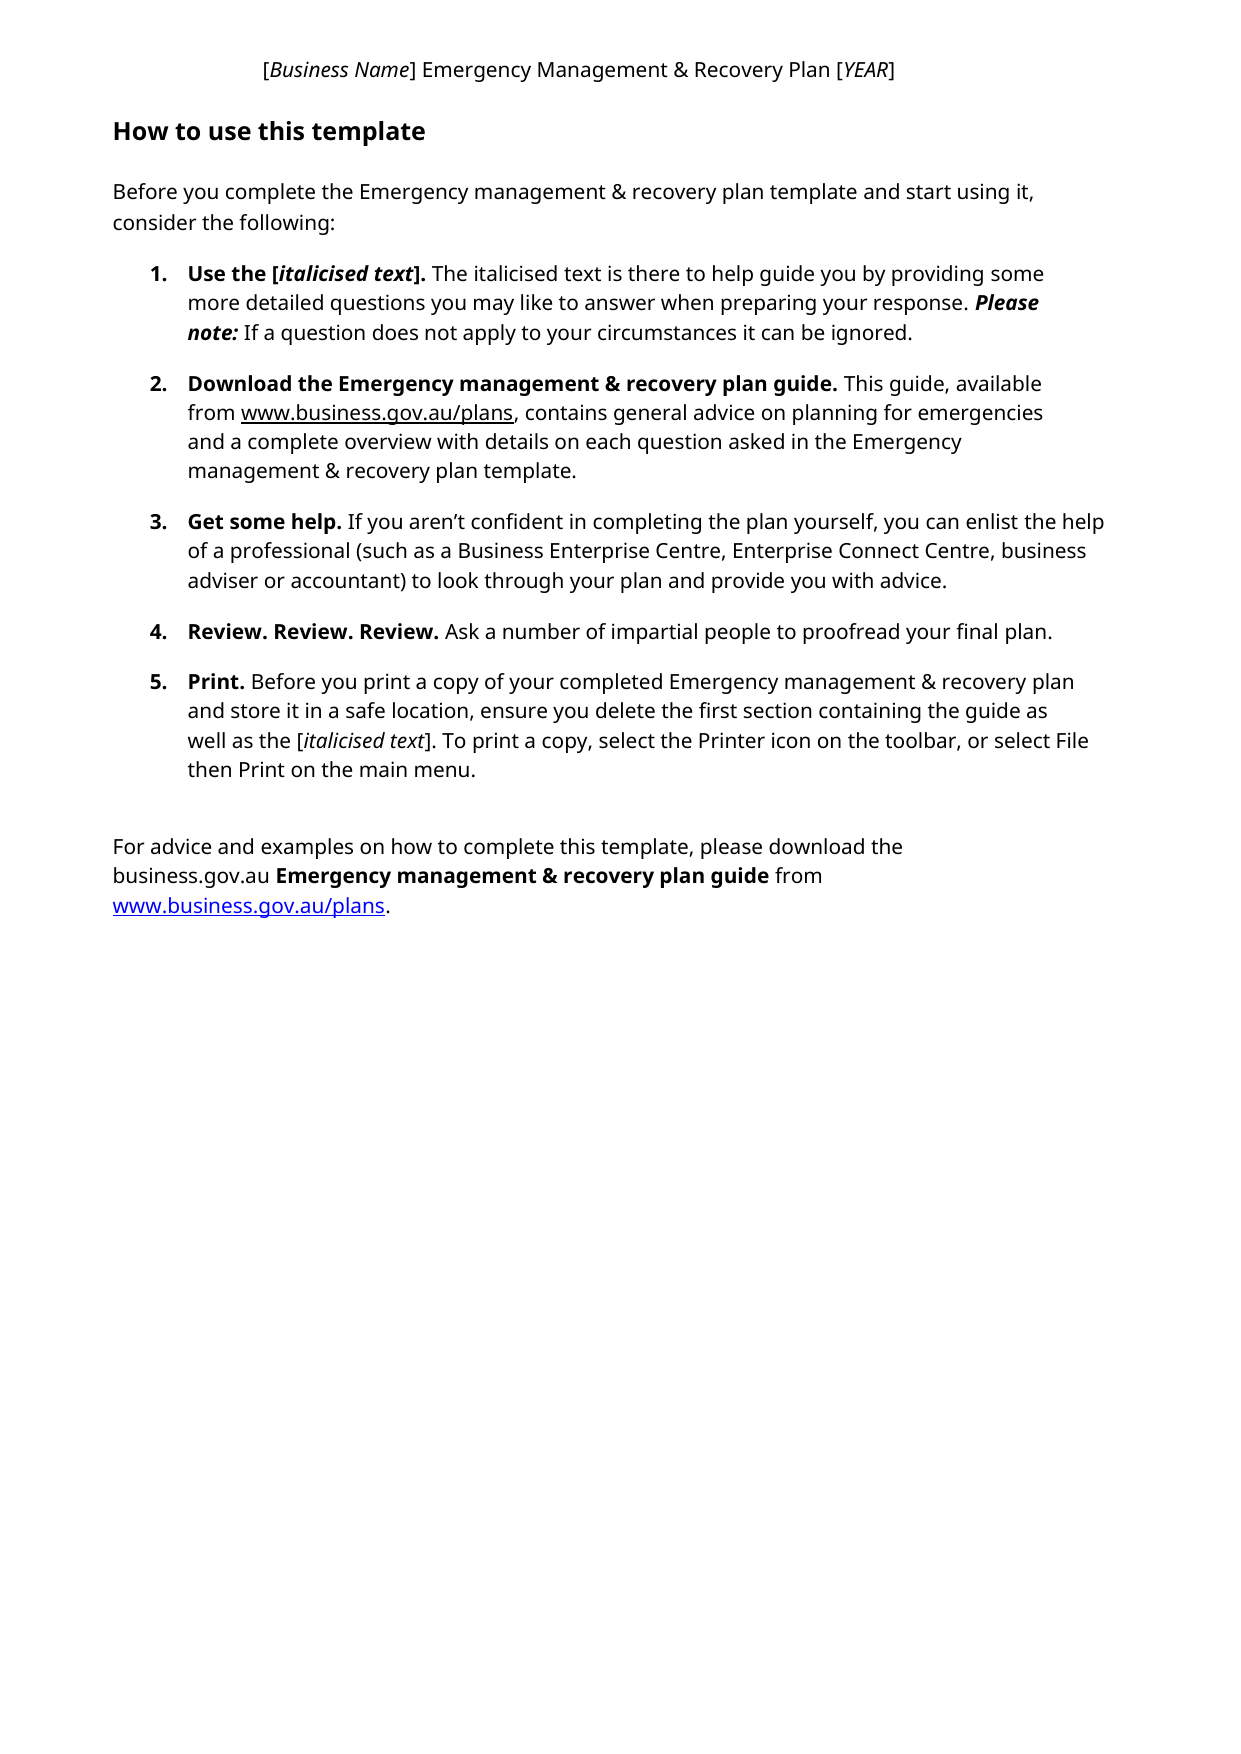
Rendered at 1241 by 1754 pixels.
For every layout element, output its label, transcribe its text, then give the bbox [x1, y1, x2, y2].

text For advice and examples on how to complete this template, please download the business.gov.au Emergency management & recovery plan guide from www.business.gov.au/plans. [112, 832, 963, 919]
text How to use this template [112, 113, 1109, 147]
text Before you complete the Emergency management & recovery plan template and start using it, consider the following: [112, 177, 1105, 236]
text [Business Name] Emergency Management & Recovery Plan [YEAR] [262, 55, 1063, 83]
list Review. Review. Review. Ask a number of impartial people to proofread your final plan. [149, 617, 1080, 645]
list Get some help. If you aren’t confident in completing the plan yourself, you can enlist the help of a professional (such as a Business Enterprise Centre, Enterprise Connect Centre, business adviser or accountant) to look through your plan and provide you with advice. [149, 507, 1109, 594]
list Print. Before you print a copy of your completed Emergency management & recovery plan and store it in a safe location, ensure you delete the first section containing the guide as well as the [italicised text]. To print a copy, select the Printer icon on the toolbar, or select File then Print on the main menu. [149, 667, 1092, 783]
list Use the [italicised text]. The italicised text is there to help guide you by providing some more detailed questions you may like to answer when preparing your response. Please note: If a question does not apply to your circumstances it can be ignored. [149, 259, 1090, 346]
list Download the Emergency management & recovery plan guide. This guide, available from www.business.gov.au/plans, contains general advice on planning for emergencies and a complete overview with details on each question asked in the Emergency management & recovery plan template. [149, 369, 1063, 485]
